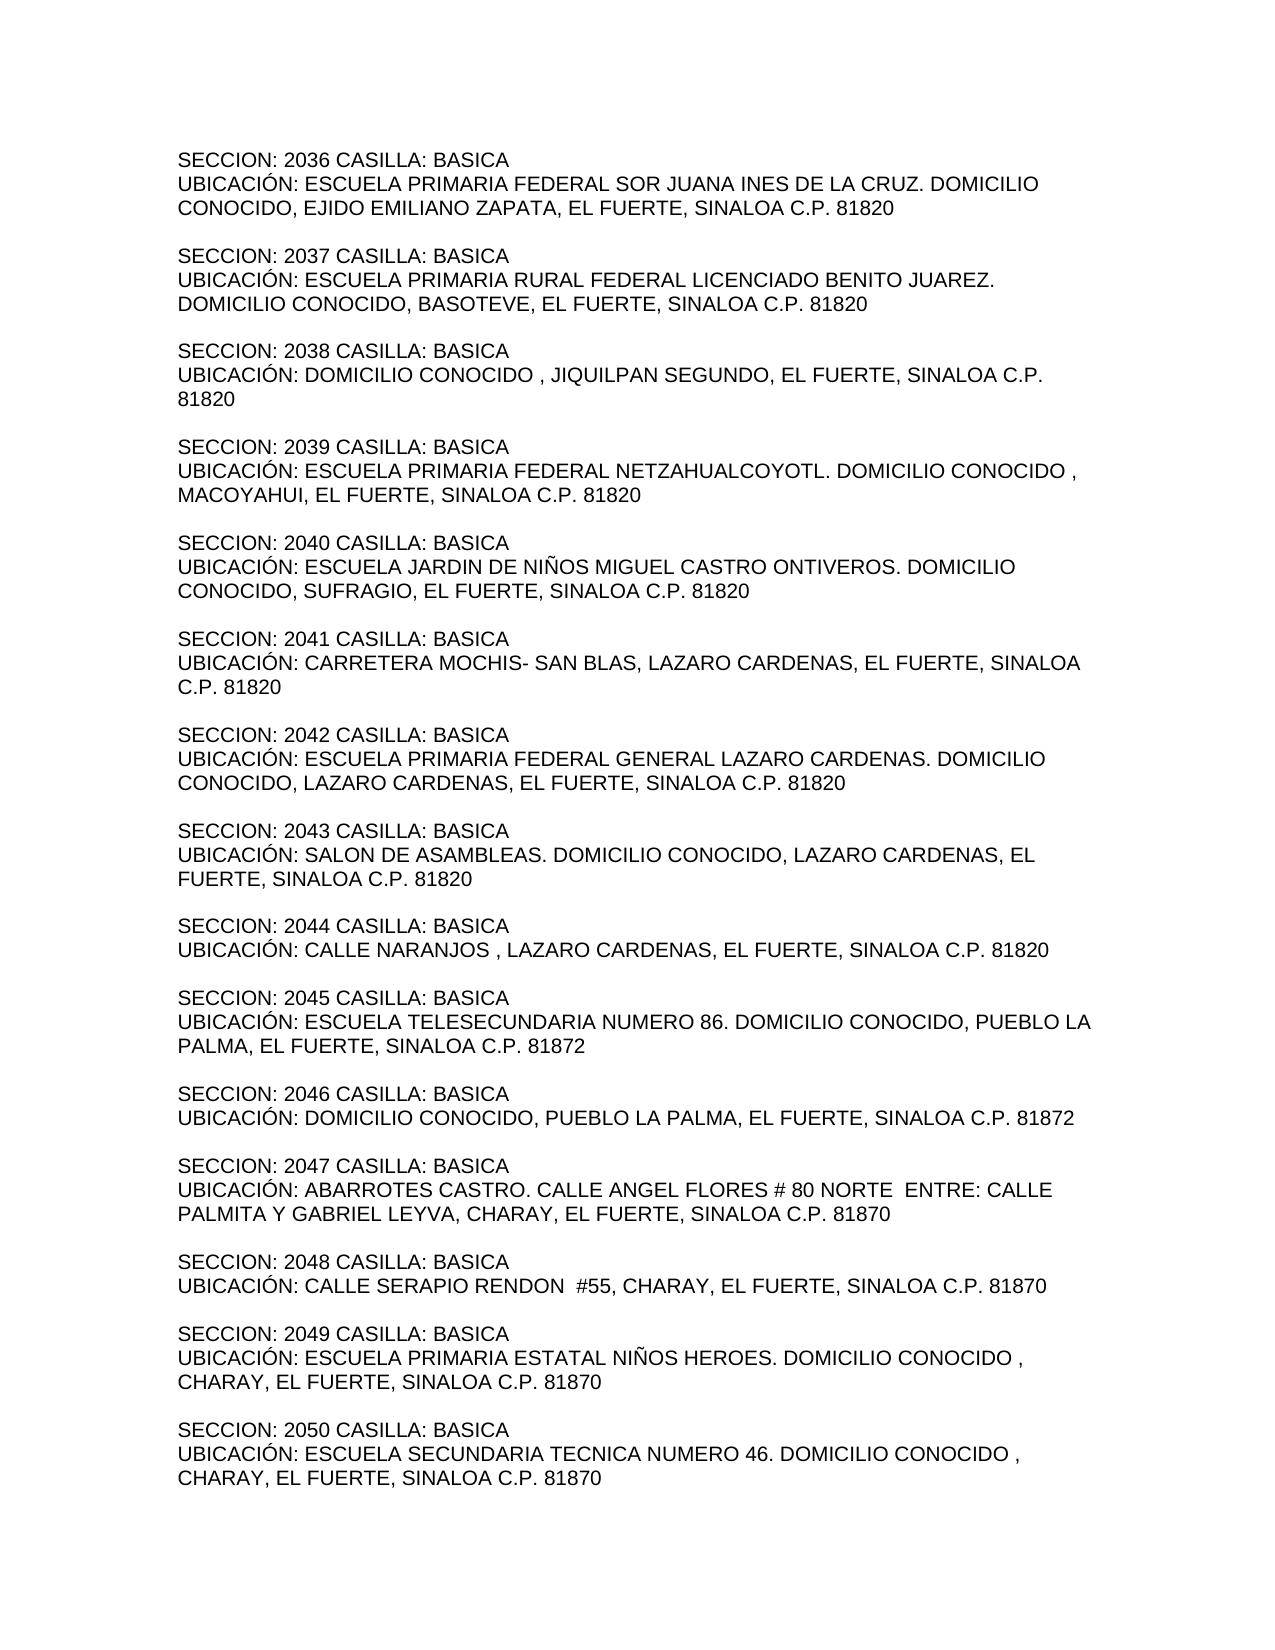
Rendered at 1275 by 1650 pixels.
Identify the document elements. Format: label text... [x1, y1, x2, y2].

text UBICACIÓN: ABARROTES CASTRO. CALLE ANGEL FLORES # 80 NORTE ENTRE: CALLE PALMITA Y GABRIEL LEYVA, CHARAY, EL FUERTE, SINALOA C.P. 81870 [177, 1178, 1098, 1226]
text SECCION: 2039 CASILLA: BASICA [177, 435, 1098, 459]
text UBICACIÓN: ESCUELA PRIMARIA RURAL FEDERAL LICENCIADO BENITO JUAREZ. DOMICILIO CONOCIDO, BASOTEVE, EL FUERTE, SINALOA C.P. 81820 [177, 267, 1098, 315]
text UBICACIÓN: ESCUELA PRIMARIA FEDERAL GENERAL LAZARO CARDENAS. DOMICILIO CONOCIDO, LAZARO CARDENAS, EL FUERTE, SINALOA C.P. 81820 [177, 747, 1098, 794]
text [177, 1441, 1098, 1489]
text UBICACIÓN: ESCUELA PRIMARIA ESTATAL NIÑOS HEROES. DOMICILIO CONOCIDO , CHARAY, EL FUERTE, SINALOA C.P. 81870 [177, 1346, 1098, 1393]
text SECCION: 2041 CASILLA: BASICA [177, 627, 1098, 651]
text SECCION: 2044 CASILLA: BASICA [177, 914, 1098, 938]
text UBICACIÓN: CALLE NARANJOS , LAZARO CARDENAS, EL FUERTE, SINALOA C.P. 81820 [177, 938, 1098, 962]
text UBICACIÓN: CARRETERA MOCHIS- SAN BLAS, LAZARO CARDENAS, EL FUERTE, SINALOA C.P. 81820 [177, 651, 1098, 699]
text SECCION: 2047 CASILLA: BASICA [177, 1154, 1098, 1178]
text SECCION: 2042 CASILLA: BASICA [177, 723, 1098, 747]
text SECCION: 2049 CASILLA: BASICA [177, 1322, 1098, 1346]
text SECCION: 2037 CASILLA: BASICA [177, 243, 1098, 267]
text UBICACIÓN: CALLE SERAPIO RENDON #55, CHARAY, EL FUERTE, SINALOA C.P. 81870 [177, 1274, 1098, 1298]
text SECCION: 2040 CASILLA: BASICA [177, 531, 1098, 555]
text SECCION: 2046 CASILLA: BASICA [177, 1082, 1098, 1106]
text UBICACIÓN: SALON DE ASAMBLEAS. DOMICILIO CONOCIDO, LAZARO CARDENAS, EL FUERTE, SINALOA C.P. 81820 [177, 842, 1098, 890]
text UBICACIÓN: DOMICILIO CONOCIDO , JIQUILPAN SEGUNDO, EL FUERTE, SINALOA C.P. 81820 [177, 363, 1098, 411]
text SECCION: 2050 CASILLA: BASICA [177, 1417, 1098, 1441]
text UBICACIÓN: ESCUELA PRIMARIA FEDERAL SOR JUANA INES DE LA CRUZ. DOMICILIO CONOCIDO, EJIDO EMILIANO ZAPATA, EL FUERTE, SINALOA C.P. 81820 [177, 172, 1098, 219]
text UBICACIÓN: ESCUELA TELESECUNDARIA NUMERO 86. DOMICILIO CONOCIDO, PUEBLO LA PALMA, EL FUERTE, SINALOA C.P. 81872 [177, 1010, 1098, 1058]
text SECCION: 2045 CASILLA: BASICA [177, 986, 1098, 1010]
text SECCION: 2043 CASILLA: BASICA [177, 818, 1098, 842]
text SECCION: 2038 CASILLA: BASICA [177, 339, 1098, 363]
text SECCION: 2036 CASILLA: BASICA [177, 148, 1098, 172]
text SECCION: 2048 CASILLA: BASICA [177, 1250, 1098, 1274]
text UBICACIÓN: ESCUELA JARDIN DE NIÑOS MIGUEL CASTRO ONTIVEROS. DOMICILIO CONOCIDO, SUFRAGIO, EL FUERTE, SINALOA C.P. 81820 [177, 555, 1098, 603]
text UBICACIÓN: DOMICILIO CONOCIDO, PUEBLO LA PALMA, EL FUERTE, SINALOA C.P. 81872 [177, 1106, 1098, 1130]
text UBICACIÓN: ESCUELA PRIMARIA FEDERAL NETZAHUALCOYOTL. DOMICILIO CONOCIDO , MACOYAHUI, EL FUERTE, SINALOA C.P. 81820 [177, 459, 1098, 507]
